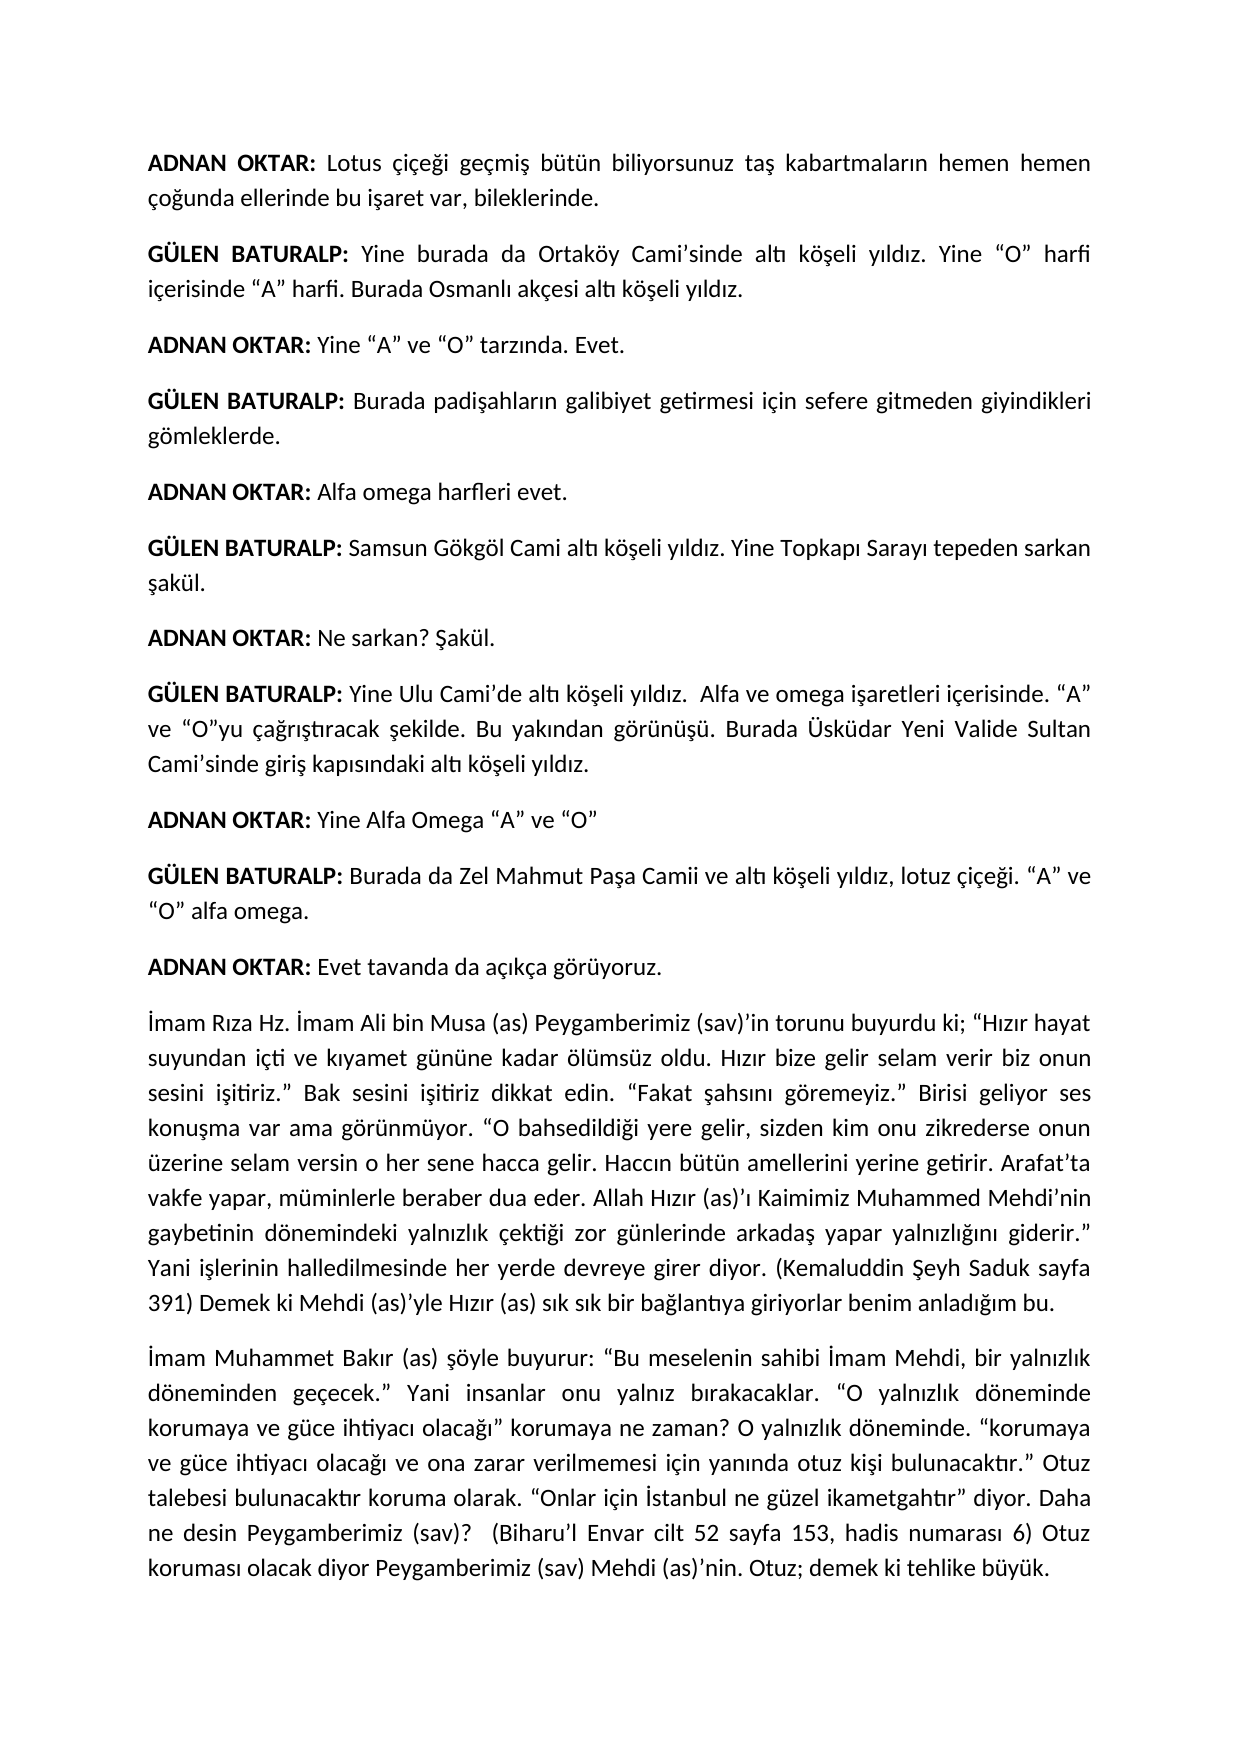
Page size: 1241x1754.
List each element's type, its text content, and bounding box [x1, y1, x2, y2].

text İmam Rıza Hz. İmam Ali bin Musa (as) Peygamberimiz (sav)’in torunu buyurdu ki; “Hızır hayat suyundan içti ve kıyamet gününe kadar ölümsüz oldu. Hızır bize gelir selam verir biz onun sesini işitiriz.” Bak sesini işitiriz dikkat edin. “Fakat şahsını göremeyiz.” Birisi geliyor ses konuşma var ama görünmüyor. “O bahsedildiği yere gelir, sizden kim onu zikrederse onun üzerine selam versin o her sene hacca gelir. Haccın bütün amellerini yerine getirir. Arafat’ta vakfe yapar, müminlerle beraber dua eder. Allah Hızır (as)’ı Kaimimiz Muhammed Mehdi’nin gaybetinin dönemindeki yalnızlık çektiği zor günlerinde arkadaş yapar yalnızlığını giderir.” Yani işlerinin halledilmesinde her yerde devreye girer diyor. (Kemaluddin Şeyh Saduk sayfa 391) Demek ki Mehdi (as)’yle Hızır (as) sık sık bir bağlantıya giriyorlar benim anladığım bu. [148, 1007, 1093, 1317]
text GÜLEN BATURALP: Burada padişahların galibiyet getirmesi için sefere gitmeden giyindikleri gömleklerde. [148, 385, 1093, 451]
text ADNAN OKTAR: Ne sarkan? Şakül. [148, 623, 1093, 653]
text GÜLEN BATURALP: Yine burada da Ortaköy Cami’sinde altı köşeli yıldız. Yine “O” harfi içerisinde “A” harfi. Burada Osmanlı akçesi altı köşeli yıldız. [148, 238, 1093, 304]
text İmam Muhammet Bakır (as) şöyle buyurur: “Bu meselenin sahibi İmam Mehdi, bir yalnızlık döneminden geçecek.” Yani insanlar onu yalnız bırakacaklar. “O yalnızlık döneminde korumaya ve güce ihtiyacı olacağı” korumaya ne zaman? O yalnızlık döneminde. “korumaya ve güce ihtiyacı olacağı ve ona zarar verilmemesi için yanında otuz kişi bulunacaktır.” Otuz talebesi bulunacaktır koruma olarak. “Onlar için İstanbul ne güzel ikametgahtır” diyor. Daha ne desin Peygamberimiz (sav)? (Biharu’l Envar cilt 52 sayfa 153, hadis numarası 6) Otuz koruması olacak diyor Peygamberimiz (sav) Mehdi (as)’nin. Otuz; demek ki tehlike büyük. [148, 1343, 1093, 1583]
text GÜLEN BATURALP: Yine Ulu Cami’de altı köşeli yıldız. Alfa ve omega işaretleri içerisinde. “A” ve “O”yu çağrıştıracak şekilde. Bu yakından görünüşü. Burada Üsküdar Yeni Valide Sultan Cami’sinde giriş kapısındaki altı köşeli yıldız. [148, 678, 1093, 779]
text ADNAN OKTAR: Alfa omega harfleri evet. [148, 476, 1093, 506]
text ADNAN OKTAR: Lotus çiçeği geçmiş bütün biliyorsunuz taş kabartmaların hemen hemen çoğunda ellerinde bu işaret var, bileklerinde. [148, 148, 1093, 213]
text GÜLEN BATURALP: Samsun Gökgöl Cami altı köşeli yıldız. Yine Topkapı Sarayı tepeden sarkan şakül. [148, 532, 1093, 597]
text ADNAN OKTAR: Yine “A” ve “O” tarzında. Evet. [148, 329, 1093, 360]
text GÜLEN BATURALP: Burada da Zel Mahmut Paşa Camii ve altı köşeli yıldız, lotuz çiçeği. “A” ve “O” alfa omega. [148, 860, 1093, 926]
text ADNAN OKTAR: Yine Alfa Omega “A” ve “O” [148, 804, 1093, 835]
text ADNAN OKTAR: Evet tavanda da açıkça görüyoruz. [148, 951, 1093, 981]
